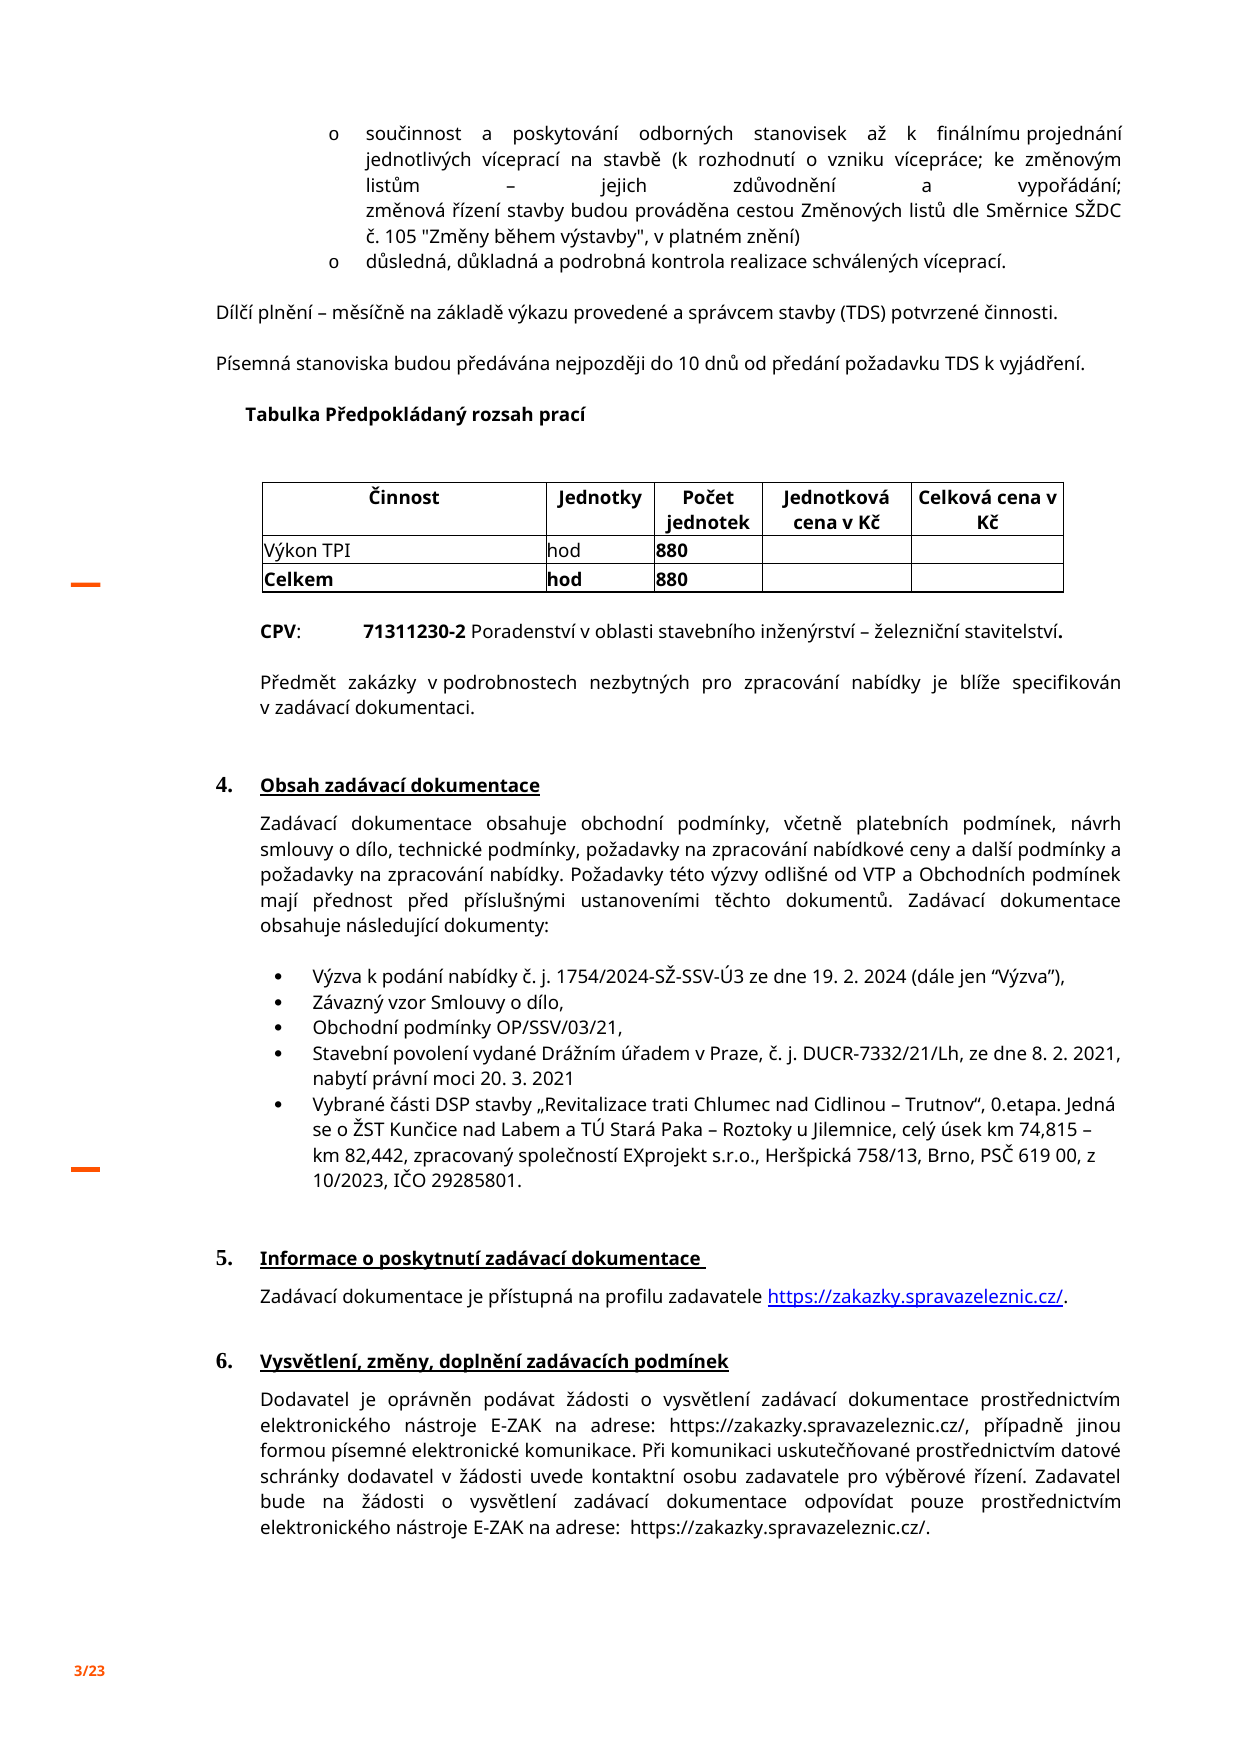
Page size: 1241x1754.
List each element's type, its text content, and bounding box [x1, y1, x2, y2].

table_header Jednotková cena v Kč [763, 483, 911, 535]
table_header Celková cena v Kč [912, 483, 1063, 535]
text Tabulka Předpokládaný rozsah prací [216, 402, 1122, 427]
list Výzva k podání nabídky č. j. 1754/2024-SŽ-SSV-Ú3 ze dne 19. 2. 2024 (dále jen “Výzva”), [275, 963, 1122, 989]
text Předmět zakázky v podrobnostech nezbytných pro zpracování nabídky je blíže specifikován v zadávací dokumentaci. [260, 669, 1122, 720]
table_cell hod [547, 536, 654, 563]
list Závazný vzor Smlouvy o dílo, [275, 989, 1122, 1014]
table_header Počet jednotek [655, 483, 762, 535]
text Dodavatel je oprávněn podávat žádosti o vysvětlení zadávací dokumentace prostřednictvím elektronického nástroje E-ZAK na adrese: https://zakazky.spravazeleznic.cz/, případně jinou formou písemné elektronické komunikace. Při komunikaci uskutečňované prostřednictvím datové schránky dodavatel v žádosti uvede kontaktní osobu zadavatele pro výběrové řízení. Zadavatel bude na žádosti o vysvětlení zadávací dokumentace odpovídat pouze prostřednictvím elektronického nástroje E-ZAK na adrese: https://zakazky.spravazeleznic.cz/. [260, 1386, 1122, 1539]
list Vysvětlení, změny, doplnění zadávacích podmínek [216, 1347, 1122, 1374]
text Zadávací dokumentace je přístupná na profilu zadavatele https://zakazky.spravazeleznic.cz/. [260, 1283, 1122, 1309]
table_cell hod [547, 564, 654, 591]
table_cell [763, 536, 911, 563]
table_cell [912, 536, 1063, 563]
table_header Činnost [263, 483, 546, 535]
list součinnost a poskytování odborných stanovisek až k finálnímu projednání jednotlivých víceprací na stavbě (k rozhodnutí o vzniku vícepráce; ke změnovým listům – jejich zdůvodnění a vypořádání; změnová řízení stavby budou prováděna cestou Změnových listů dle Směrnice SŽDC č. 105 "Změny během výstavby", v platném znění) [328, 121, 1122, 248]
list Obsah zadávací dokumentace [216, 771, 1122, 798]
table_cell Celkem [263, 564, 546, 591]
list Vybrané části DSP stavby „Revitalizace trati Chlumec nad Cidlinou – Trutnov“, 0.etapa. Jedná se o ŽST Kunčice nad Labem a TÚ Stará Paka – Roztoky u Jilemnice, celý úsek km 74,815 – km 82,442, zpracovaný společností EXprojekt s.r.o., Heršpická 758/13, Brno, PSČ 619 00, z 10/2023, IČO 29285801. [275, 1091, 1122, 1193]
table_cell Výkon TPI [263, 536, 546, 563]
list Informace o poskytnutí zadávací dokumentace [216, 1244, 1122, 1271]
text CPV: 71311230-2 Poradenství v oblasti stavebního inženýrství – železniční stavitelství. [260, 618, 1122, 643]
list Obchodní podmínky OP/SSV/03/21, [275, 1014, 1122, 1040]
table_cell [763, 564, 911, 591]
text Písemná stanoviska budou předávána nejpozději do 10 dnů od předání požadavku TDS k vyjádření. [216, 351, 1122, 376]
table_cell 880 [655, 536, 762, 563]
table_header Jednotky [547, 483, 654, 535]
table_cell 880 [655, 564, 762, 591]
list Stavební povolení vydané Drážním úřadem v Praze, č. j. DUCR-7332/21/Lh, ze dne 8. 2. 2021, nabytí právní moci 20. 3. 2021 [275, 1040, 1122, 1091]
list důsledná, důkladná a podrobná kontrola realizace schválených víceprací. [328, 248, 1122, 274]
table_cell [912, 564, 1063, 591]
text Dílčí plnění – měsíčně na základě výkazu provedené a správcem stavby (TDS) potvrzené činnosti. [216, 300, 1122, 325]
text Zadávací dokumentace obsahuje obchodní podmínky, včetně platebních podmínek, návrh smlouvy o dílo, technické podmínky, požadavky na zpracování nabídkové ceny a další podmínky a požadavky na zpracování nabídky. Požadavky této výzvy odlišné od VTP a Obchodních podmínek mají přednost před příslušnými ustanoveními těchto dokumentů. Zadávací dokumentace obsahuje následující dokumenty: [260, 810, 1122, 938]
